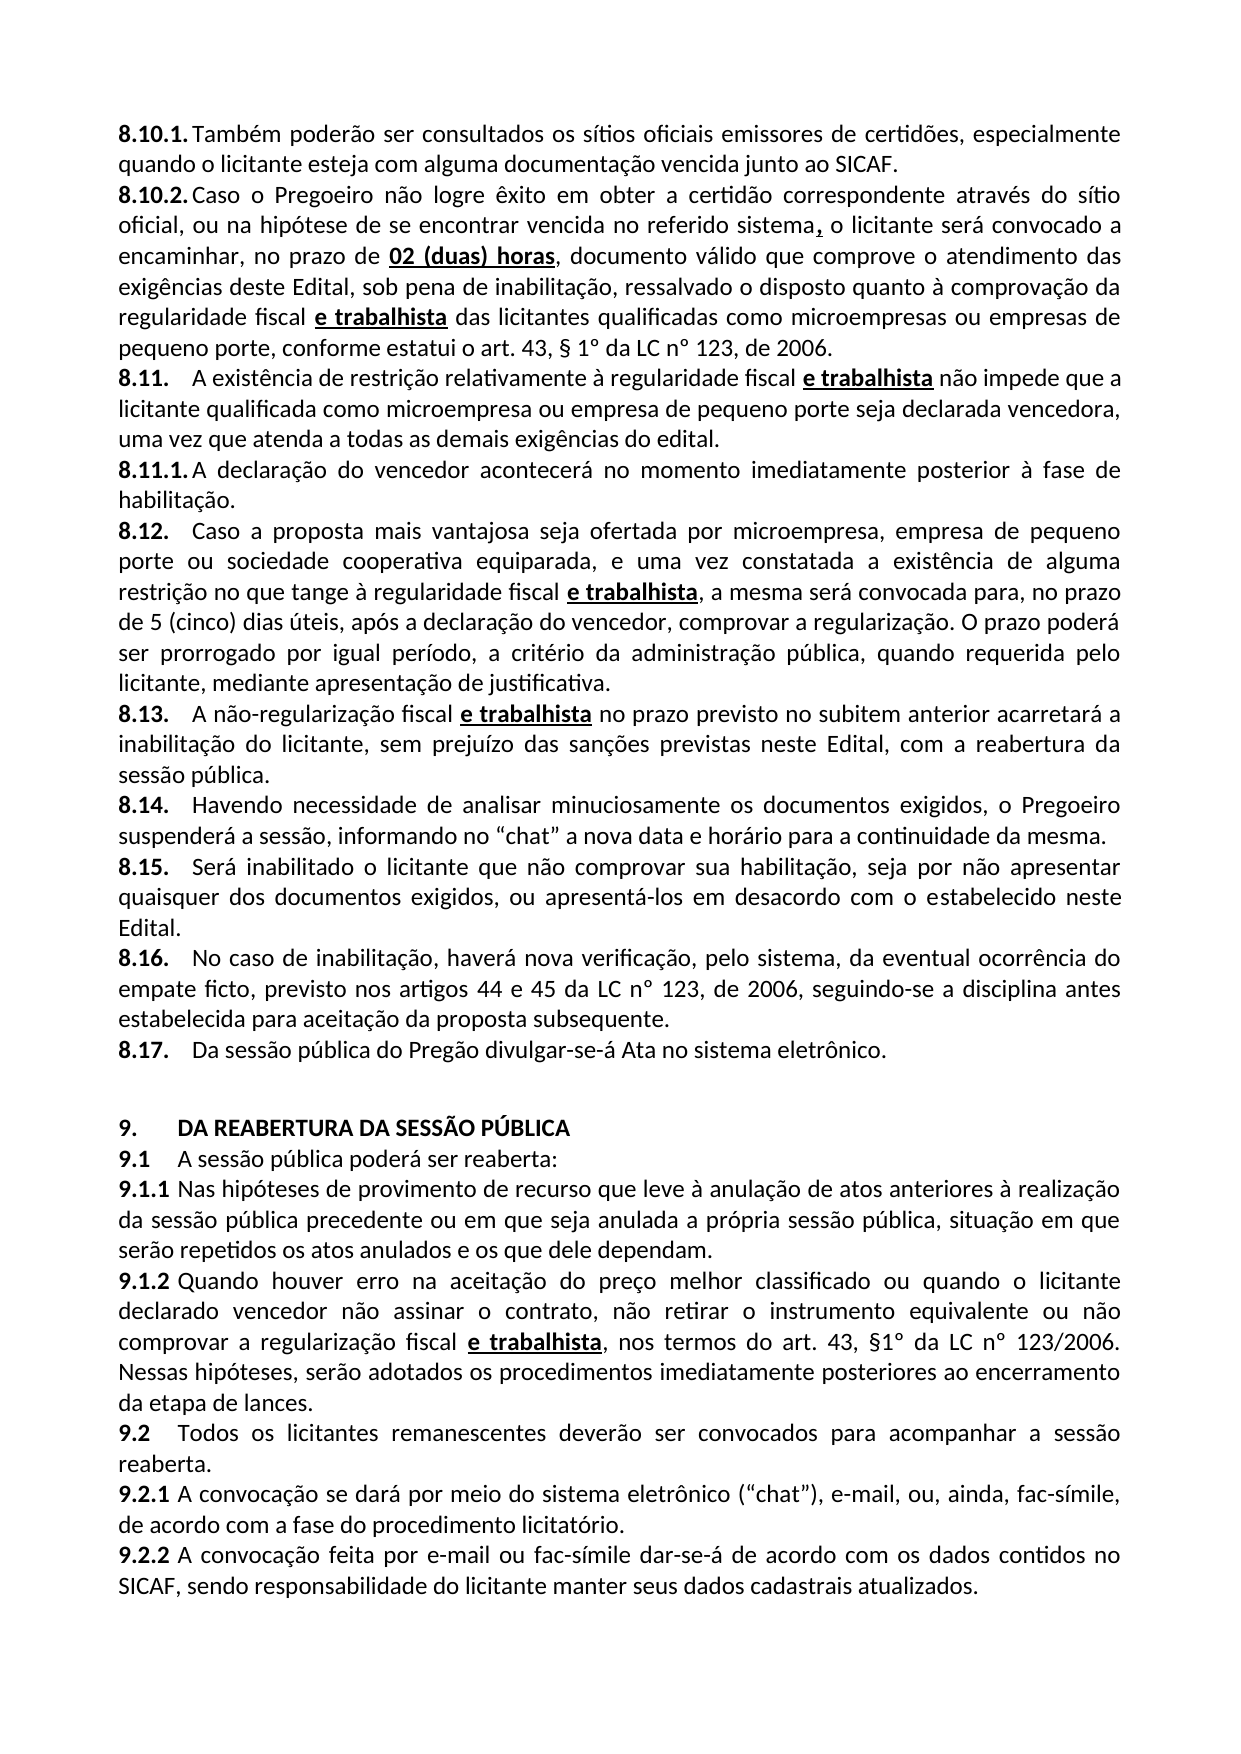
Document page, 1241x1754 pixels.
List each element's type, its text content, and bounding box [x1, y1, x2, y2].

list A sessão pública poderá ser reaberta: [118, 1143, 1122, 1173]
list Quando houver erro na aceitação do preço melhor classificado ou quando o licitante declarado vencedor não assinar o contrato, não retirar o instrumento equivalente ou não comprovar a regularização fiscal e trabalhista, nos termos do art. 43, §1º da LC nº 123/2006. Nessas hipóteses, serão adotados os procedimentos imediatamente posteriores ao encerramento da etapa de lances. [118, 1265, 1122, 1417]
list DA REABERTURA DA SESSÃO PÚBLICA [118, 1112, 1122, 1143]
list Caso a proposta mais vantajosa seja ofertada por microempresa, empresa de pequeno porte ou sociedade cooperativa equiparada, e uma vez constatada a existência de alguma restrição no que tange à regularidade fiscal e trabalhista, a mesma será convocada para, no prazo de 5 (cinco) dias úteis, após a declaração do vencedor, comprovar a regularização. O prazo poderá ser prorrogado por igual período, a critério da administração pública, quando requerida pelo licitante, mediante apresentação de justificativa. [118, 515, 1122, 698]
list A convocação feita por e-mail ou fac-símile dar-se-á de acordo com os dados contidos no SICAF, sendo responsabilidade do licitante manter seus dados cadastrais atualizados. [118, 1539, 1122, 1601]
list A declaração do vencedor acontecerá no momento imediatamente posterior à fase de habilitação. [118, 454, 1122, 515]
list Caso o Pregoeiro não logre êxito em obter a certidão correspondente através do sítio oficial, ou na hipótese de se encontrar vencida no referido sistema, o licitante será convocado a encaminhar, no prazo de 02 (duas) horas, documento válido que comprove o atendimento das exigências deste Edital, sob pena de inabilitação, ressalvado o disposto quanto à comprovação da regularidade fiscal e trabalhista das licitantes qualificadas como microempresas ou empresas de pequeno porte, conforme estatui o art. 43, § 1º da LC nº 123, de 2006. [118, 179, 1122, 362]
list Nas hipóteses de provimento de recurso que leve à anulação de atos anteriores à realização da sessão pública precedente ou em que seja anulada a própria sessão pública, situação em que serão repetidos os atos anulados e os que dele dependam. [118, 1173, 1122, 1265]
list Todos os licitantes remanescentes deverão ser convocados para acompanhar a sessão reaberta. [118, 1417, 1122, 1478]
list Havendo necessidade de analisar minuciosamente os documentos exigidos, o Pregoeiro suspenderá a sessão, informando no “chat” a nova data e horário para a continuidade da mesma. [118, 789, 1122, 851]
list A convocação se dará por meio do sistema eletrônico (“chat”), e-mail, ou, ainda, fac-símile, de acordo com a fase do procedimento licitatório. [118, 1478, 1122, 1539]
list Também poderão ser consultados os sítios oficiais emissores de certidões, especialmente quando o licitante esteja com alguma documentação vencida junto ao SICAF. [118, 118, 1122, 179]
list A existência de restrição relativamente à regularidade fiscal e trabalhista não impede que a licitante qualificada como microempresa ou empresa de pequeno porte seja declarada vencedora, uma vez que atenda a todas as demais exigências do edital. [118, 362, 1122, 454]
list Da sessão pública do Pregão divulgar-se-á Ata no sistema eletrônico. [118, 1034, 1122, 1064]
list No caso de inabilitação, haverá nova verificação, pelo sistema, da eventual ocorrência do empate ficto, previsto nos artigos 44 e 45 da LC nº 123, de 2006, seguindo-se a disciplina antes estabelecida para aceitação da proposta subsequente. [118, 942, 1122, 1034]
list Será inabilitado o licitante que não comprovar sua habilitação, seja por não apresentar quaisquer dos documentos exigidos, ou apresentá-los em desacordo com o estabelecido neste Edital. [118, 851, 1122, 942]
list A não-regularização fiscal e trabalhista no prazo previsto no subitem anterior acarretará a inabilitação do licitante, sem prejuízo das sanções previstas neste Edital, com a reabertura da sessão pública. [118, 698, 1122, 789]
